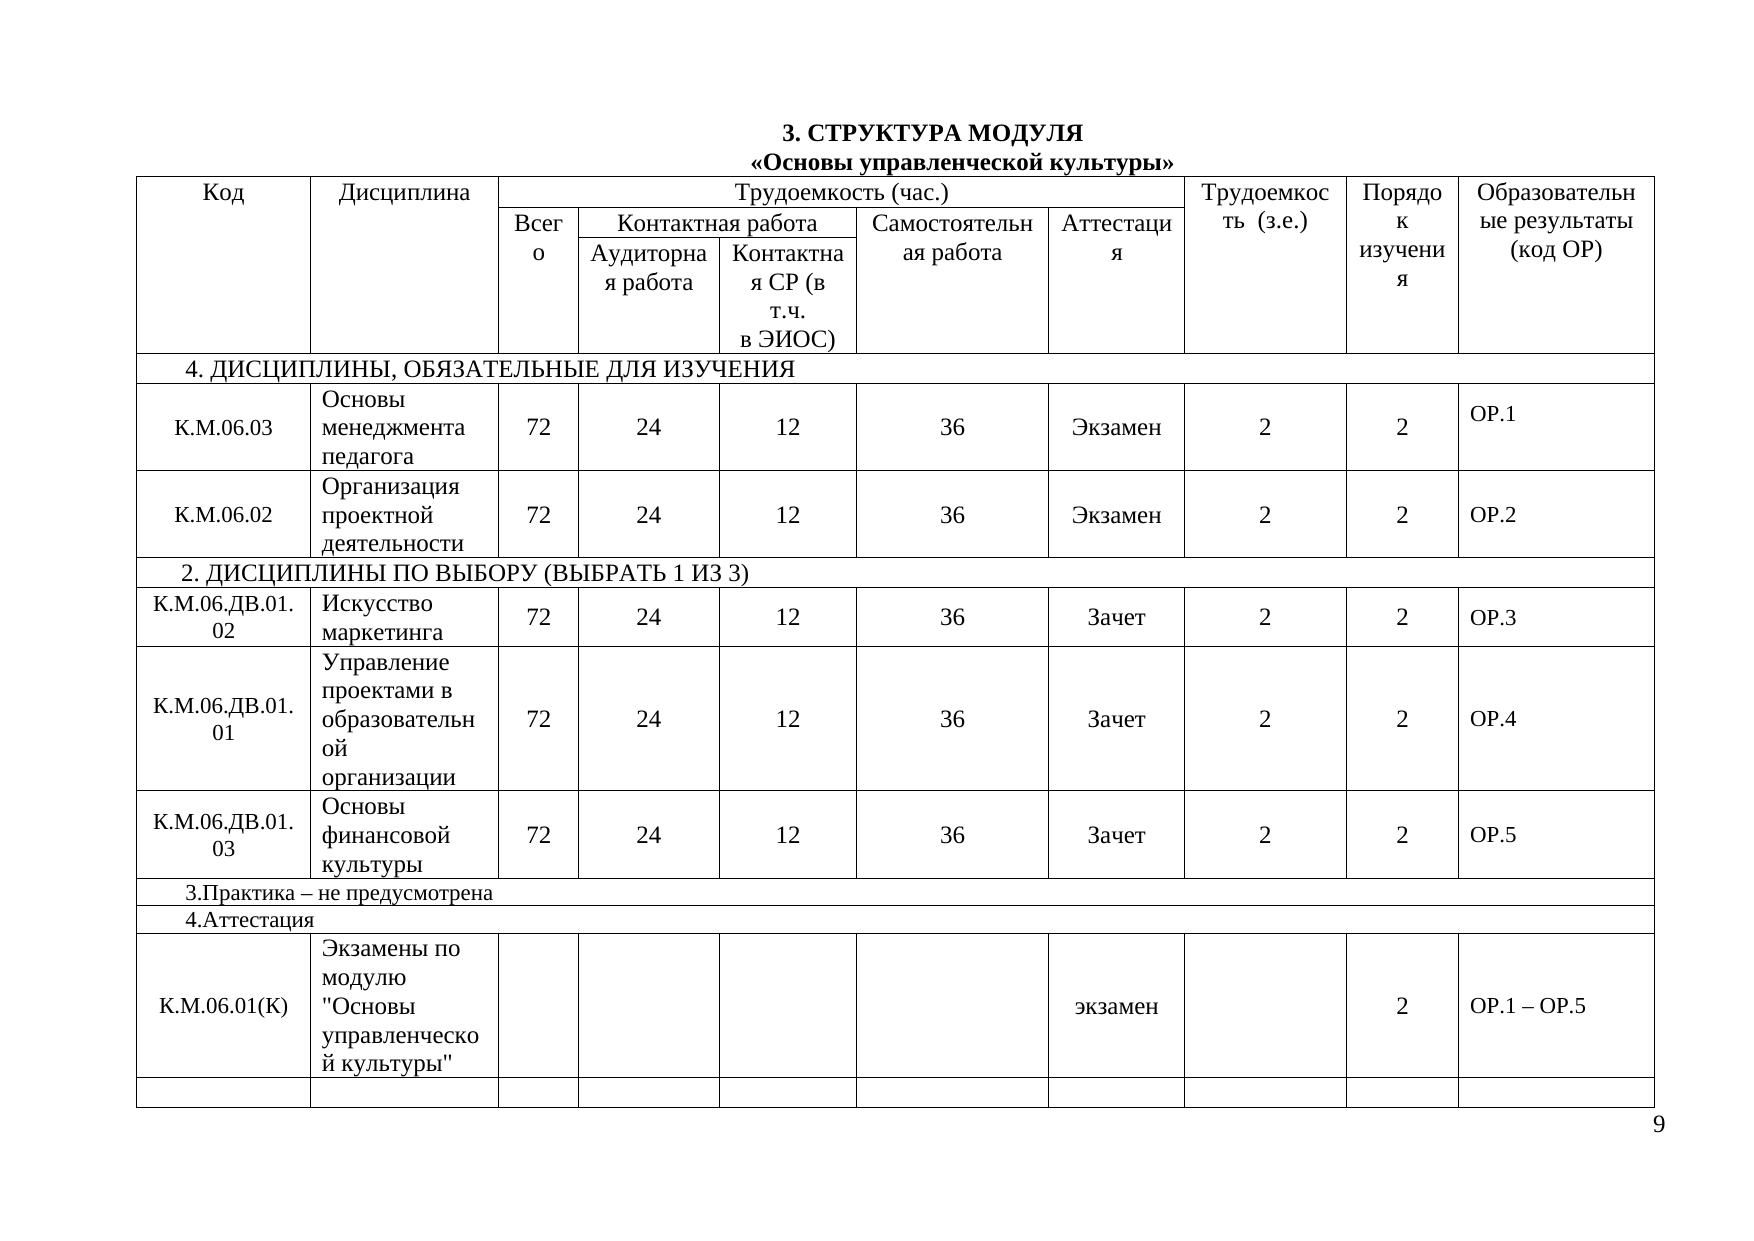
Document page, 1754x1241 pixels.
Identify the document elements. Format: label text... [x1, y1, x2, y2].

table_cell 3.Практика – не предусмотрена [137, 879, 1654, 905]
table_cell [137, 1078, 310, 1107]
table_cell 72 [499, 647, 578, 790]
table_cell Экзамен [1049, 384, 1184, 470]
table_cell 2 [1347, 471, 1458, 557]
table_cell 24 [579, 471, 719, 557]
table_cell 2 [1347, 934, 1458, 1077]
table_cell К.М.06.02 [137, 471, 310, 557]
table_cell 72 [499, 384, 578, 470]
table_header Трудоемкость (час.) [499, 177, 1184, 207]
table_cell 72 [499, 791, 578, 878]
table_cell 4.Аттестация [137, 906, 1654, 932]
table_cell экзамен [1049, 934, 1184, 1077]
table_cell 2 [1185, 791, 1346, 878]
text «Основы управленческой культуры» [259, 147, 1665, 176]
table_cell 2. Дисциплины по выбору (выбрать 1 из 3) [137, 558, 1654, 587]
table_cell ОР.5 [1459, 791, 1654, 878]
table_cell [857, 934, 1048, 1077]
table_cell [579, 1078, 719, 1107]
table_cell [857, 1078, 1048, 1107]
table_cell Основы менеджмента педагога [311, 384, 498, 470]
table_cell 2 [1185, 588, 1346, 646]
text 3. Структура модуля [200, 118, 1665, 147]
table_header Код [137, 177, 310, 353]
table_cell 36 [857, 384, 1048, 470]
table_cell [1185, 934, 1346, 1077]
table_cell [720, 934, 856, 1077]
table_cell Организация проектной деятельности [311, 471, 498, 557]
table_cell К.М.06.ДВ.01.01 [137, 647, 310, 790]
table_cell Самостоятельная работа [857, 208, 1048, 353]
table_cell Экзамен [1049, 471, 1184, 557]
table_cell [1049, 1078, 1184, 1107]
table_cell 12 [720, 384, 856, 470]
table_cell 2 [1347, 588, 1458, 646]
table_cell Дисциплины, обязательные для изучения [137, 354, 1654, 383]
table_cell [579, 934, 719, 1077]
table_cell 24 [579, 384, 719, 470]
table_cell К.М.06.ДВ.01.02 [137, 588, 310, 646]
table_cell [1185, 1078, 1346, 1107]
table_cell 36 [857, 588, 1048, 646]
table_cell 2 [1185, 471, 1346, 557]
table_cell [499, 1078, 578, 1107]
table_cell 2 [1347, 791, 1458, 878]
table_header Образовательные результаты (код ОР) [1459, 177, 1654, 353]
table_cell [499, 934, 578, 1077]
table_cell 24 [579, 791, 719, 878]
table_cell ОР.1 – ОР.5 [1459, 934, 1654, 1077]
table_header Дисциплина [311, 177, 498, 353]
table_cell [1347, 1078, 1458, 1107]
table_cell [720, 1078, 856, 1107]
table_cell 2 [1185, 647, 1346, 790]
table_cell Искусство маркетинга [311, 588, 498, 646]
table_cell 2 [1347, 384, 1458, 470]
table_cell 72 [499, 471, 578, 557]
table_cell К.М.06.ДВ.01.03 [137, 791, 310, 878]
table_cell Аудиторная работа [579, 238, 719, 353]
table_cell 12 [720, 791, 856, 878]
table_cell К.М.06.03 [137, 384, 310, 470]
table_cell [311, 1078, 498, 1107]
table_header Трудоемкость (з.е.) [1185, 177, 1346, 353]
table_cell К.М.06.01(К) [137, 934, 310, 1077]
table_cell ОР.4 [1459, 647, 1654, 790]
table_cell 24 [579, 647, 719, 790]
table_cell Основы финансовой культуры [311, 791, 498, 878]
table_cell Зачет [1049, 647, 1184, 790]
table_cell 12 [720, 471, 856, 557]
table_cell Экзамены по модулю "Основы управленческой культуры" [311, 934, 498, 1077]
table_cell Контактная СР (в т.ч. в ЭИОС) [720, 238, 856, 353]
table_cell Всего [499, 208, 578, 353]
table_cell ОР.3 [1459, 588, 1654, 646]
table_cell Управление проектами в образовательной организации [311, 647, 498, 790]
table_cell Контактная работа [579, 208, 856, 237]
table_cell 36 [857, 471, 1048, 557]
table_cell ОР.2 [1459, 471, 1654, 557]
table_cell 36 [857, 791, 1048, 878]
table_cell [1459, 1078, 1654, 1107]
table_cell 12 [720, 647, 856, 790]
table_cell 36 [857, 647, 1048, 790]
table_cell Аттестация [1049, 208, 1184, 353]
table_cell 72 [499, 588, 578, 646]
table_cell Зачет [1049, 791, 1184, 878]
table_cell ОР.1 [1459, 384, 1654, 470]
table_cell 12 [720, 588, 856, 646]
table_cell Зачет [1049, 588, 1184, 646]
table_cell 24 [579, 588, 719, 646]
table_header Порядок изучения [1347, 177, 1458, 353]
table_cell 2 [1185, 384, 1346, 470]
table_cell 2 [1347, 647, 1458, 790]
